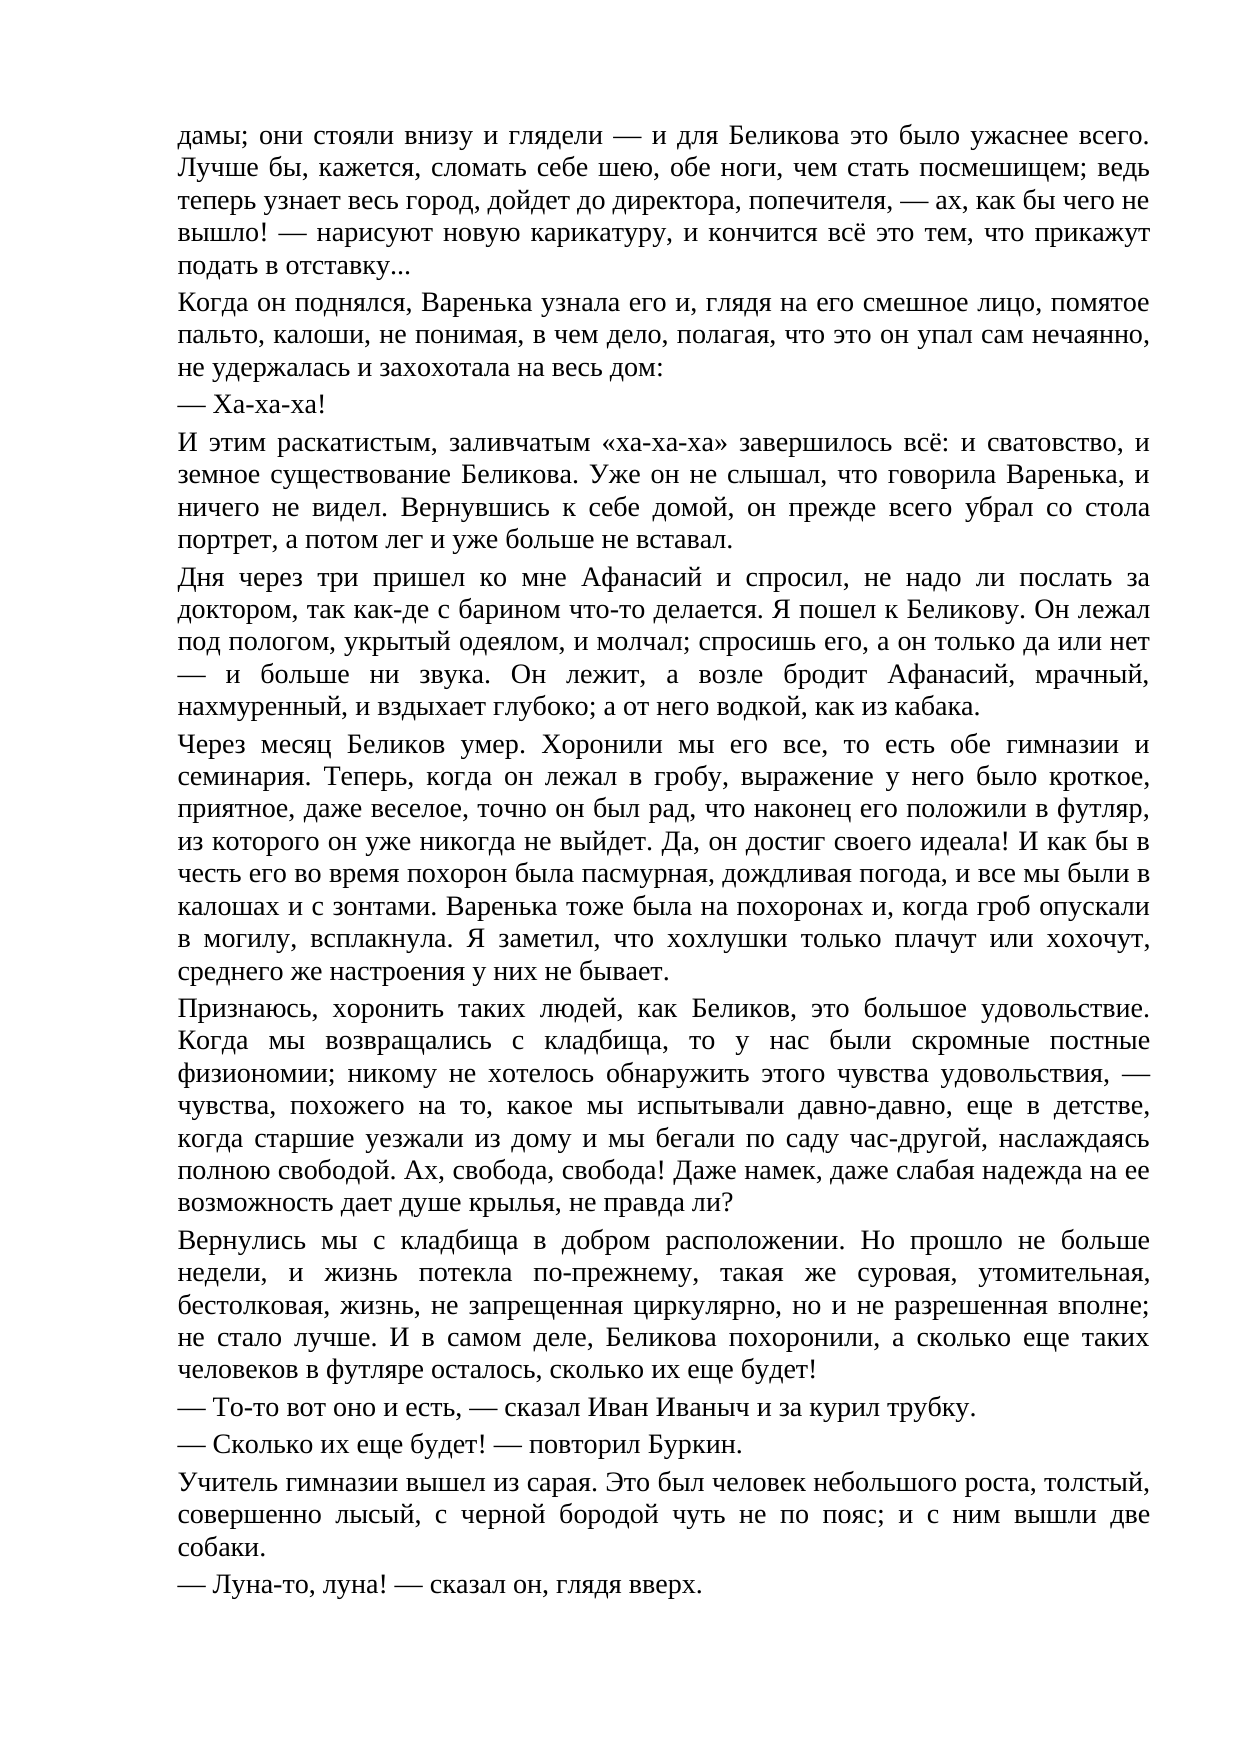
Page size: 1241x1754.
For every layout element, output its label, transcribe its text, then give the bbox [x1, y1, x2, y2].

text Учитель гимназии вышел из сарая. Это был человек небольшого роста, толстый, совершенно лысый, с черной бородой чуть не по пояс; и с ним вышли две собаки. [177, 1465, 1152, 1562]
text — Луна-то, луна! — сказал он, глядя вверх. [177, 1567, 1152, 1600]
text Через месяц Беликов умер. Хоронили мы его все, то есть обе гимназии и семинария. Теперь, когда он лежал в гробу, выражение у него было кроткое, приятное, даже веселое, точно он был рад, что наконец его положили в футляр, из которого он уже никогда не выйдет. Да, он достиг своего идеала! И как бы в честь его во время похорон была пасмурная, дождливая погода, и все мы были в калошах и с зонтами. Варенька тоже была на похоронах и, когда гроб опускали в могилу, всплакнула. Я заметил, что хохлушки только плачут или хохочут, среднего же настроения у них не бывает. [177, 727, 1152, 986]
text Вернулись мы с кладбища в добром расположении. Но прошло не больше недели, и жизнь потекла по-прежнему, такая же суровая, утомительная, бестолковая, жизнь, не запрещенная циркулярно, но и не разрешенная вполне; не стало лучше. И в самом деле, Беликова похоронили, а сколько еще таких человеков в футляре осталось, сколько их еще будет! [177, 1223, 1152, 1385]
text — Сколько их еще будет! — повторил Буркин. [177, 1427, 1152, 1460]
text — То-то вот оно и есть, — сказал Иван Иваныч и за курил трубку. [177, 1390, 1152, 1422]
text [177, 118, 1152, 280]
text И этим раскатистым, заливчатым «ха-ха-ха» завершилось всё: и сватовство, и земное существование Беликова. Уже он не слышал, что говорила Варенька, и ничего не видел. Вернувшись к себе домой, он прежде всего убрал со стола портрет, а потом лег и уже больше не вставал. [177, 425, 1152, 554]
text Дня через три пришел ко мне Афанасий и спросил, не надо ли послать за доктором, так как-де с барином что-то делается. Я пошел к Беликову. Он лежал под пологом, укрытый одеялом, и молчал; спросишь его, а он только да или нет — и больше ни звука. Он лежит, а возле бродит Афанасий, мрачный, нахмуренный, и вздыхает глубоко; а от него водкой, как из кабака. [177, 560, 1152, 722]
text — Ха-ха-ха! [177, 387, 1152, 420]
text Признаюсь, хоронить таких людей, как Беликов, это большое удовольствие. Когда мы возвращались с кладбища, то у нас были скромные постные физиономии; никому не хотелось обнаружить этого чувства удовольствия, — чувства, похожего на то, какое мы испытывали давно-давно, еще в детстве, когда старшие уезжали из дому и мы бегали по саду час-другой, наслаждаясь полною свободой. Ах, свобода, свобода! Даже намек, даже слабая надежда на ее возможность дает душе крылья, не правда ли? [177, 991, 1152, 1218]
text Когда он поднялся, Варенька узнала его и, глядя на его смешное лицо, помятое пальто, калоши, не понимая, в чем дело, полагая, что это он упал сам нечаянно, не удержалась и захохотала на весь дом: [177, 285, 1152, 382]
